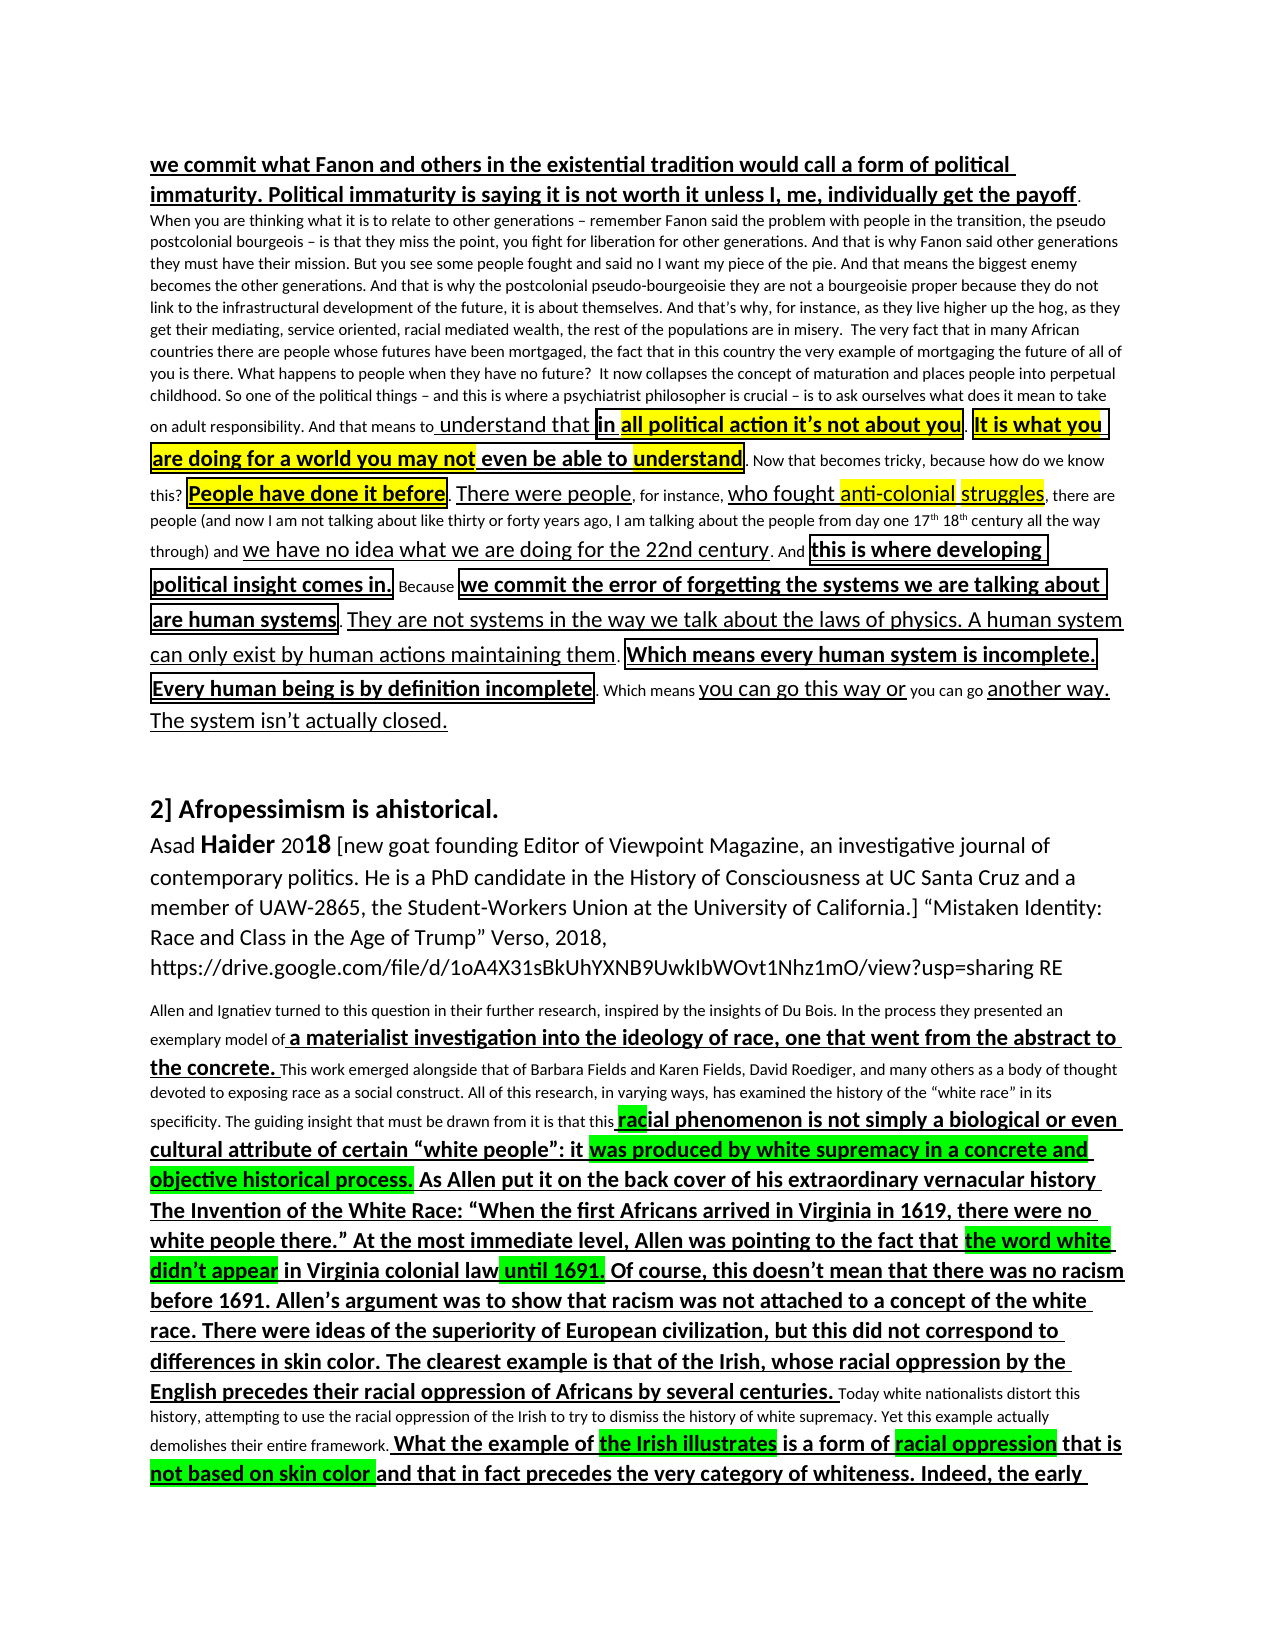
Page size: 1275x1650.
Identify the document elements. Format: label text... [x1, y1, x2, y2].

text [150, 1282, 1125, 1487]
subtitle 2] Afropessimism is ahistorical. [150, 792, 1125, 825]
text Asad Haider 2018 [new goat founding Editor of Viewpoint Magazine, an investigative journal of contemporary politics. He is a PhD candidate in the History of Consciousness at UC Santa Cruz and a member of UAW-2865, the Student-Workers Union at the University of California.] “Mistaken Identity: Race and Class in the Age of Trump” Verso, 2018, https://drive.google.com/file/d/1oA4X31sBkUhYXNB9UwkIbWOvt1Nhz1mO/view?usp=sharing RE [150, 828, 1125, 982]
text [150, 150, 1125, 735]
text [150, 1000, 1125, 1280]
